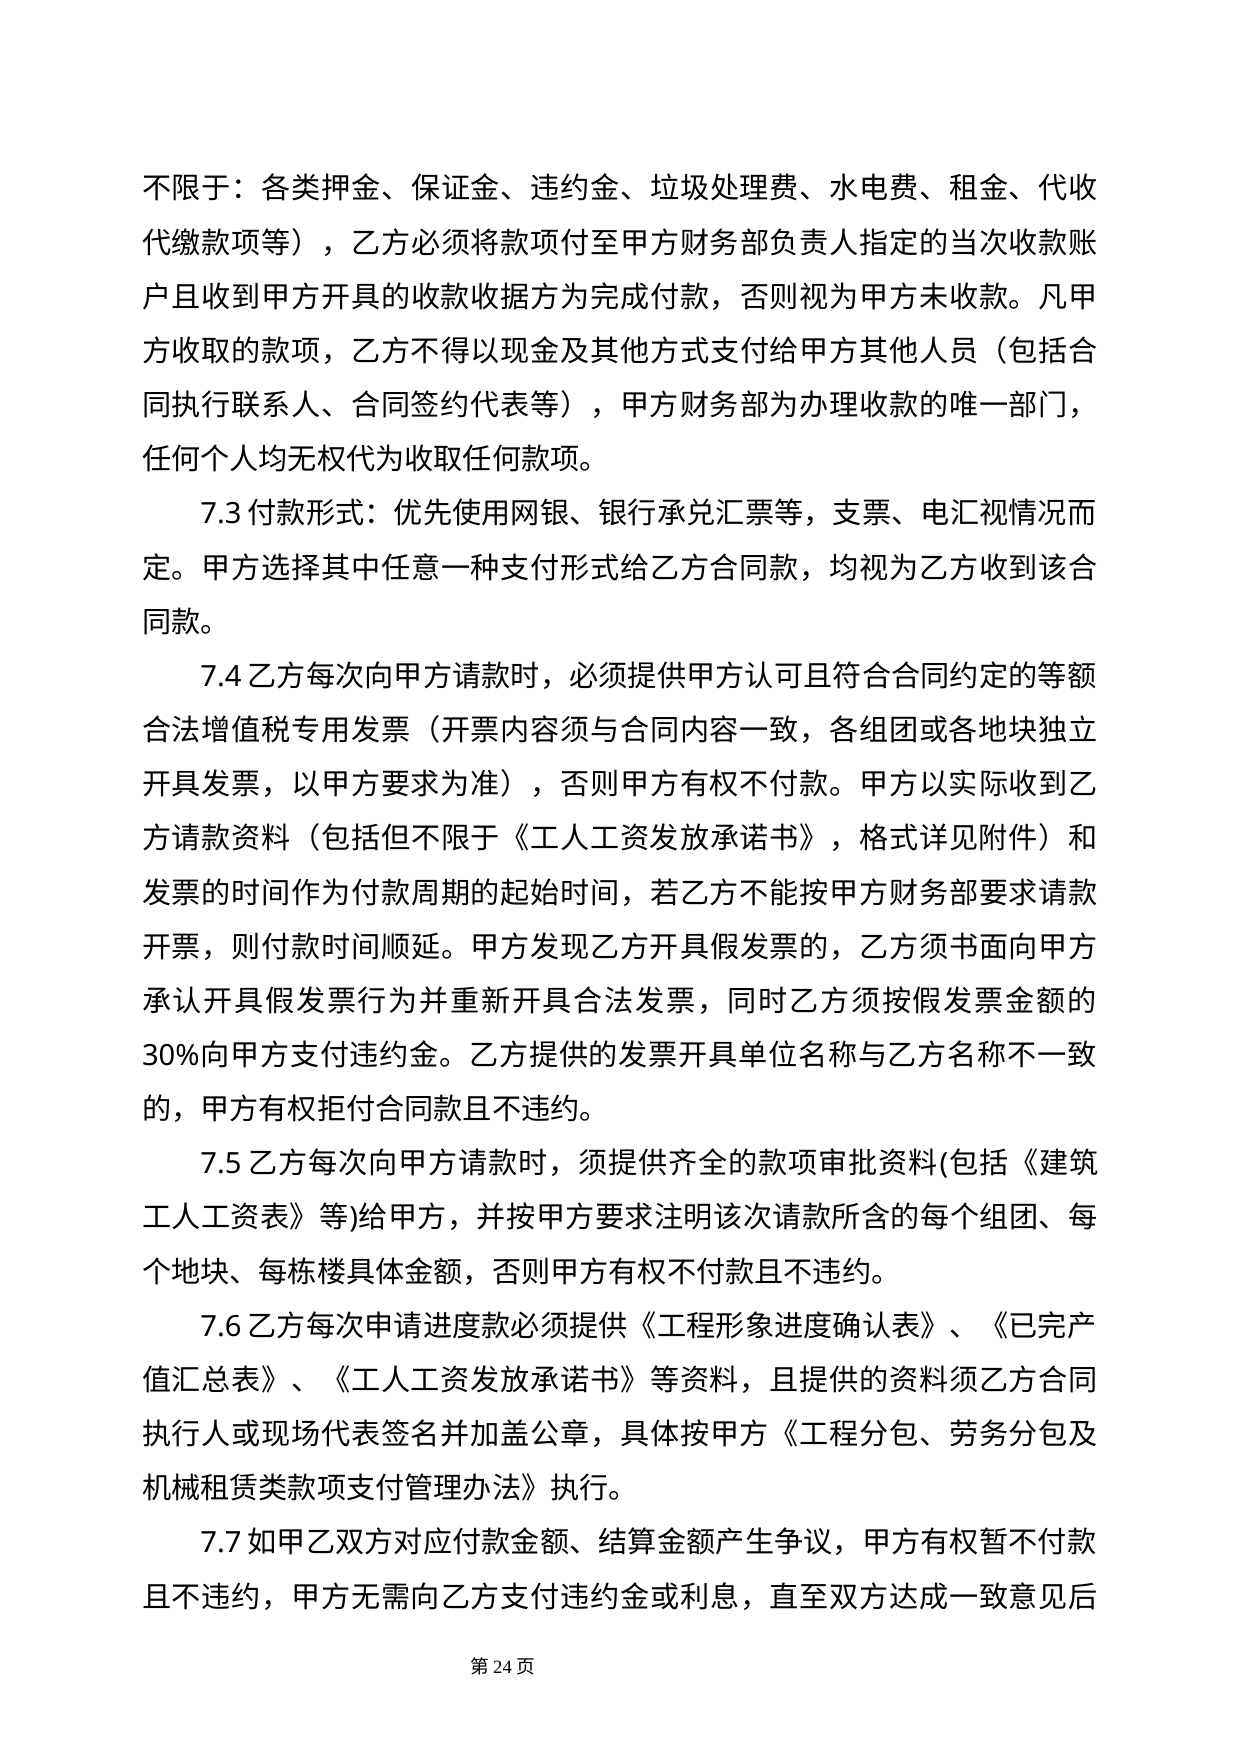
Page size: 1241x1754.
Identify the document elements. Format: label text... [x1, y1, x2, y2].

text 7.5乙方每次向甲方请款时，须提供齐全的款项审批资料(包括《建筑工人工资表》等)给甲方，并按甲方要求注明该次请款所含的每个组团、每个地块、每栋楼具体金额，否则甲方有权不付款且不违约。 [142, 1128, 1098, 1291]
text 7.3付款形式：优先使用网银、银行承兑汇票等，支票、电汇视情况而定。甲方选择其中任意一种支付形式给乙方合同款，均视为乙方收到该合同款。 [142, 478, 1098, 641]
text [142, 1507, 1098, 1616]
text 7.6乙方每次申请进度款必须提供《工程形象进度确认表》、《已完产值汇总表》、《工人工资发放承诺书》等资料，且提供的资料须乙方合同执行人或现场代表签名并加盖公章，具体按甲方《工程分包、劳务分包及机械租赁类款项支付管理办法》执行。 [142, 1291, 1098, 1507]
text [142, 153, 1098, 478]
text 7.4乙方每次向甲方请款时，必须提供甲方认可且符合合同约定的等额合法增值税专用发票（开票内容须与合同内容一致，各组团或各地块独立开具发票，以甲方要求为准），否则甲方有权不付款。甲方以实际收到乙方请款资料（包括但不限于《工人工资发放承诺书》，格式详见附件）和发票的时间作为付款周期的起始时间，若乙方不能按甲方财务部要求请款开票，则付款时间顺延。甲方发现乙方开具假发票的，乙方须书面向甲方承认开具假发票行为并重新开具合法发票，同时乙方须按假发票金额的30%向甲方支付违约金。乙方提供的发票开具单位名称与乙方名称不一致的，甲方有权拒付合同款且不违约。 [142, 641, 1098, 1128]
